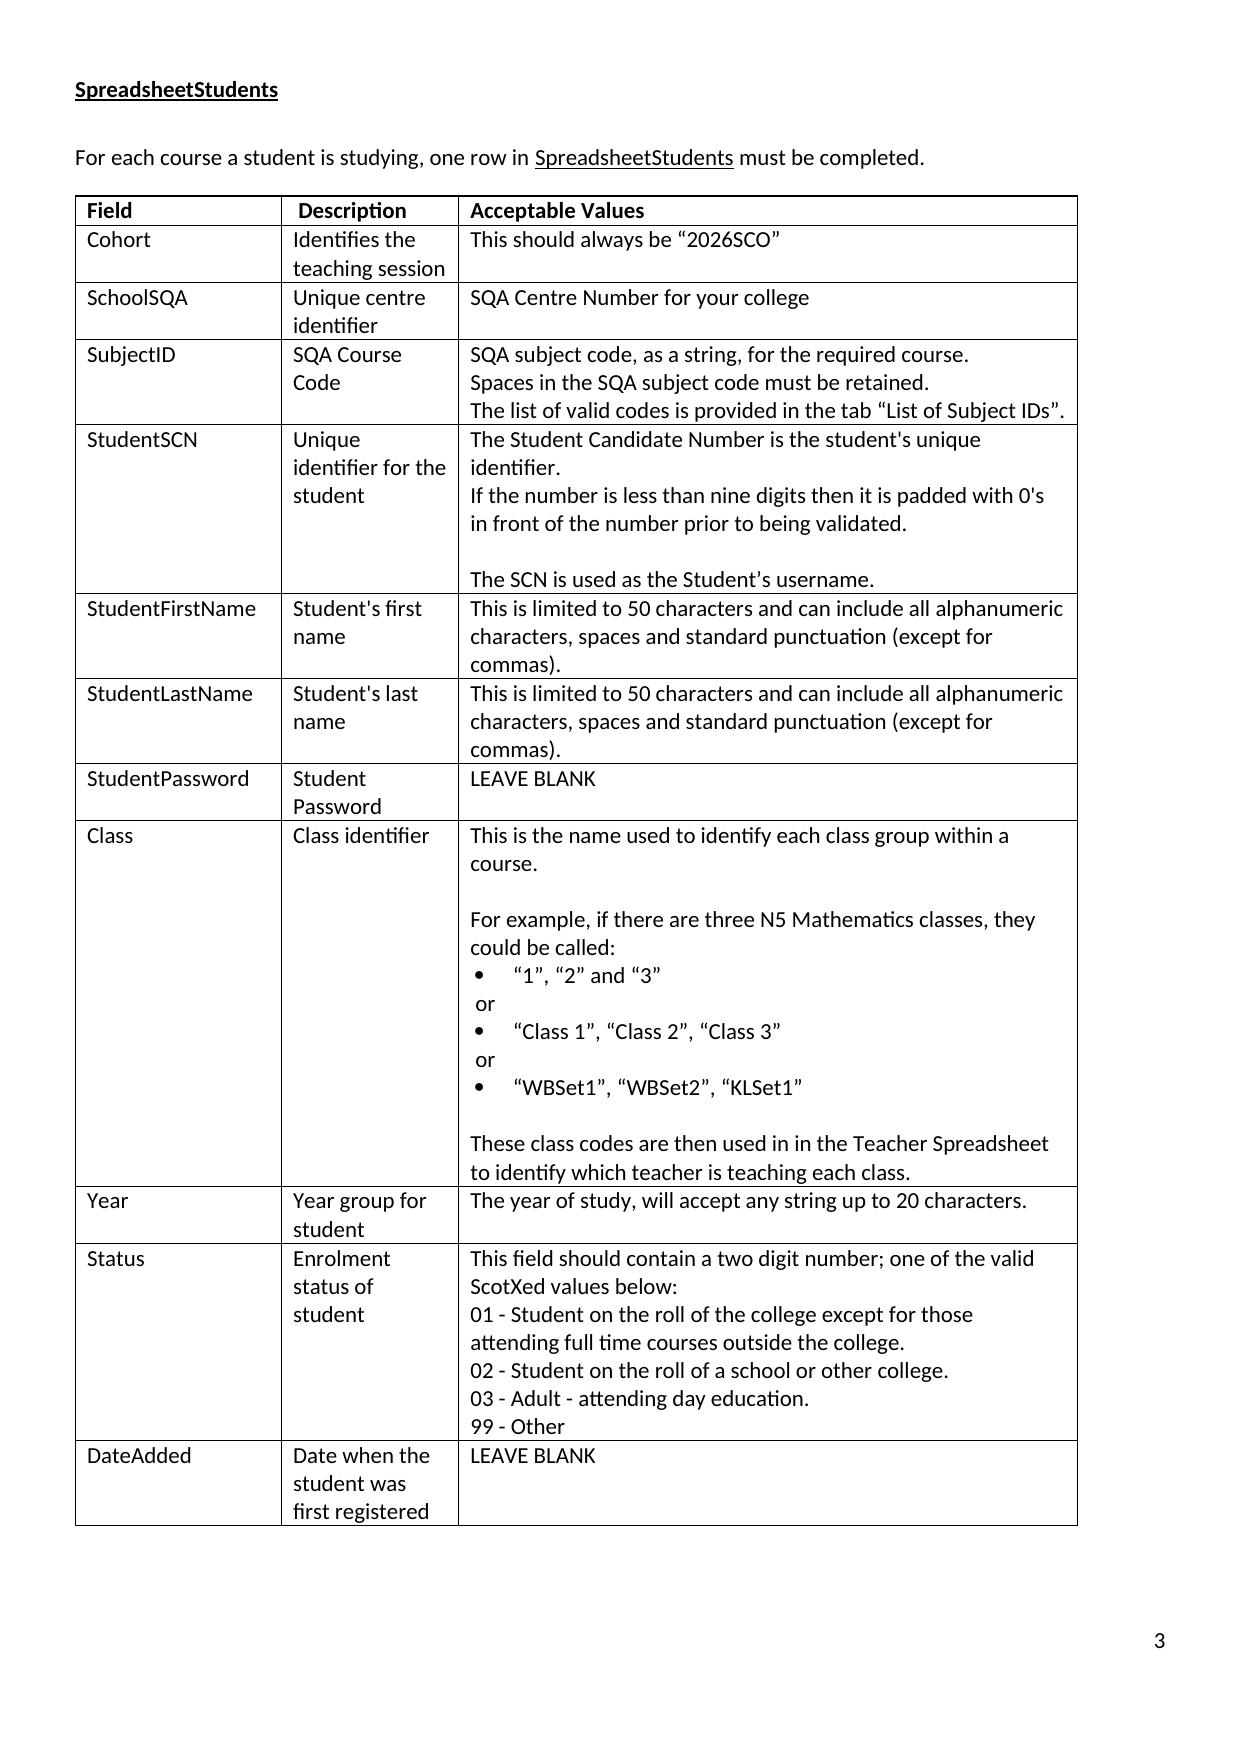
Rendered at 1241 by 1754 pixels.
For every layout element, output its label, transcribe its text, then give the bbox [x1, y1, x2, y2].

text SpreadsheetStudents [75, 75, 1165, 103]
table_cell Year group for student [282, 1187, 458, 1243]
table_cell StudentFirstName [76, 594, 281, 678]
table_cell SQA Course Code [282, 340, 458, 424]
table_cell This is the name used to identify each class group within a course. For example, if there are three N5 Mathematics classes, they could be called: “1”, “2” and “3” or “Class 1”, “Class 2”, “Class 3” or “WBSet1”, “WBSet2”, “KLSet1” These class codes are then used in in the Teacher Spreadsheet to identify which teacher is teaching each class. [459, 821, 1077, 1186]
table_cell StudentLastName [76, 679, 281, 763]
table_cell Student's first name [282, 594, 458, 678]
text For each course a student is studying, one row in SpreadsheetStudents must be completed. [75, 143, 1165, 172]
table_cell StudentPassword [76, 764, 281, 820]
table_header Field [76, 197, 281, 224]
table_cell The year of study, will accept any string up to 20 characters. [459, 1187, 1077, 1243]
table_cell LEAVE BLANK [459, 1441, 1077, 1525]
table_cell Unique centre identifier [282, 283, 458, 339]
table_cell Class [76, 821, 281, 1186]
table_cell DateAdded [76, 1441, 281, 1525]
table_cell Cohort [76, 226, 281, 282]
table_cell Class identifier [282, 821, 458, 1186]
table_cell Date when the student was first registered [282, 1441, 458, 1525]
table_cell Enrolment status of student [282, 1244, 458, 1440]
table_cell SQA Centre Number for your college [459, 283, 1077, 339]
table_cell Student's last name [282, 679, 458, 763]
table_cell SQA subject code, as a string, for the required course. Spaces in the SQA subject code must be retained. The list of valid codes is provided in the tab “List of Subject IDs”. [459, 340, 1077, 424]
table_cell Student Password [282, 764, 458, 820]
table_cell Unique identifier for the student [282, 425, 458, 593]
table_cell This field should contain a two digit number; one of the valid ScotXed values below: 01 - Student on the roll of the college except for those attending full time courses outside the college. 02 - Student on the roll of a school or other college. 03 - Adult - attending day education. 99 - Other [459, 1244, 1077, 1440]
table_cell This is limited to 50 characters and can include all alphanumeric characters, spaces and standard punctuation (except for commas). [459, 679, 1077, 763]
table_cell SchoolSQA [76, 283, 281, 339]
table_cell This should always be “2026SCO” [459, 226, 1077, 282]
table_cell StudentSCN [76, 425, 281, 593]
table_header Acceptable Values [459, 197, 1077, 224]
table_cell This is limited to 50 characters and can include all alphanumeric characters, spaces and standard punctuation (except for commas). [459, 594, 1077, 678]
table_cell LEAVE BLANK [459, 764, 1077, 820]
table_cell The Student Candidate Number is the student's unique identifier. If the number is less than nine digits then it is padded with 0's in front of the number prior to being validated. The SCN is used as the Student’s username. [459, 425, 1077, 593]
table_header Description [282, 197, 458, 224]
table_cell Status [76, 1244, 281, 1440]
table_cell Identifies the teaching session [282, 226, 458, 282]
table_cell SubjectID [76, 340, 281, 424]
table_cell Year [76, 1187, 281, 1243]
